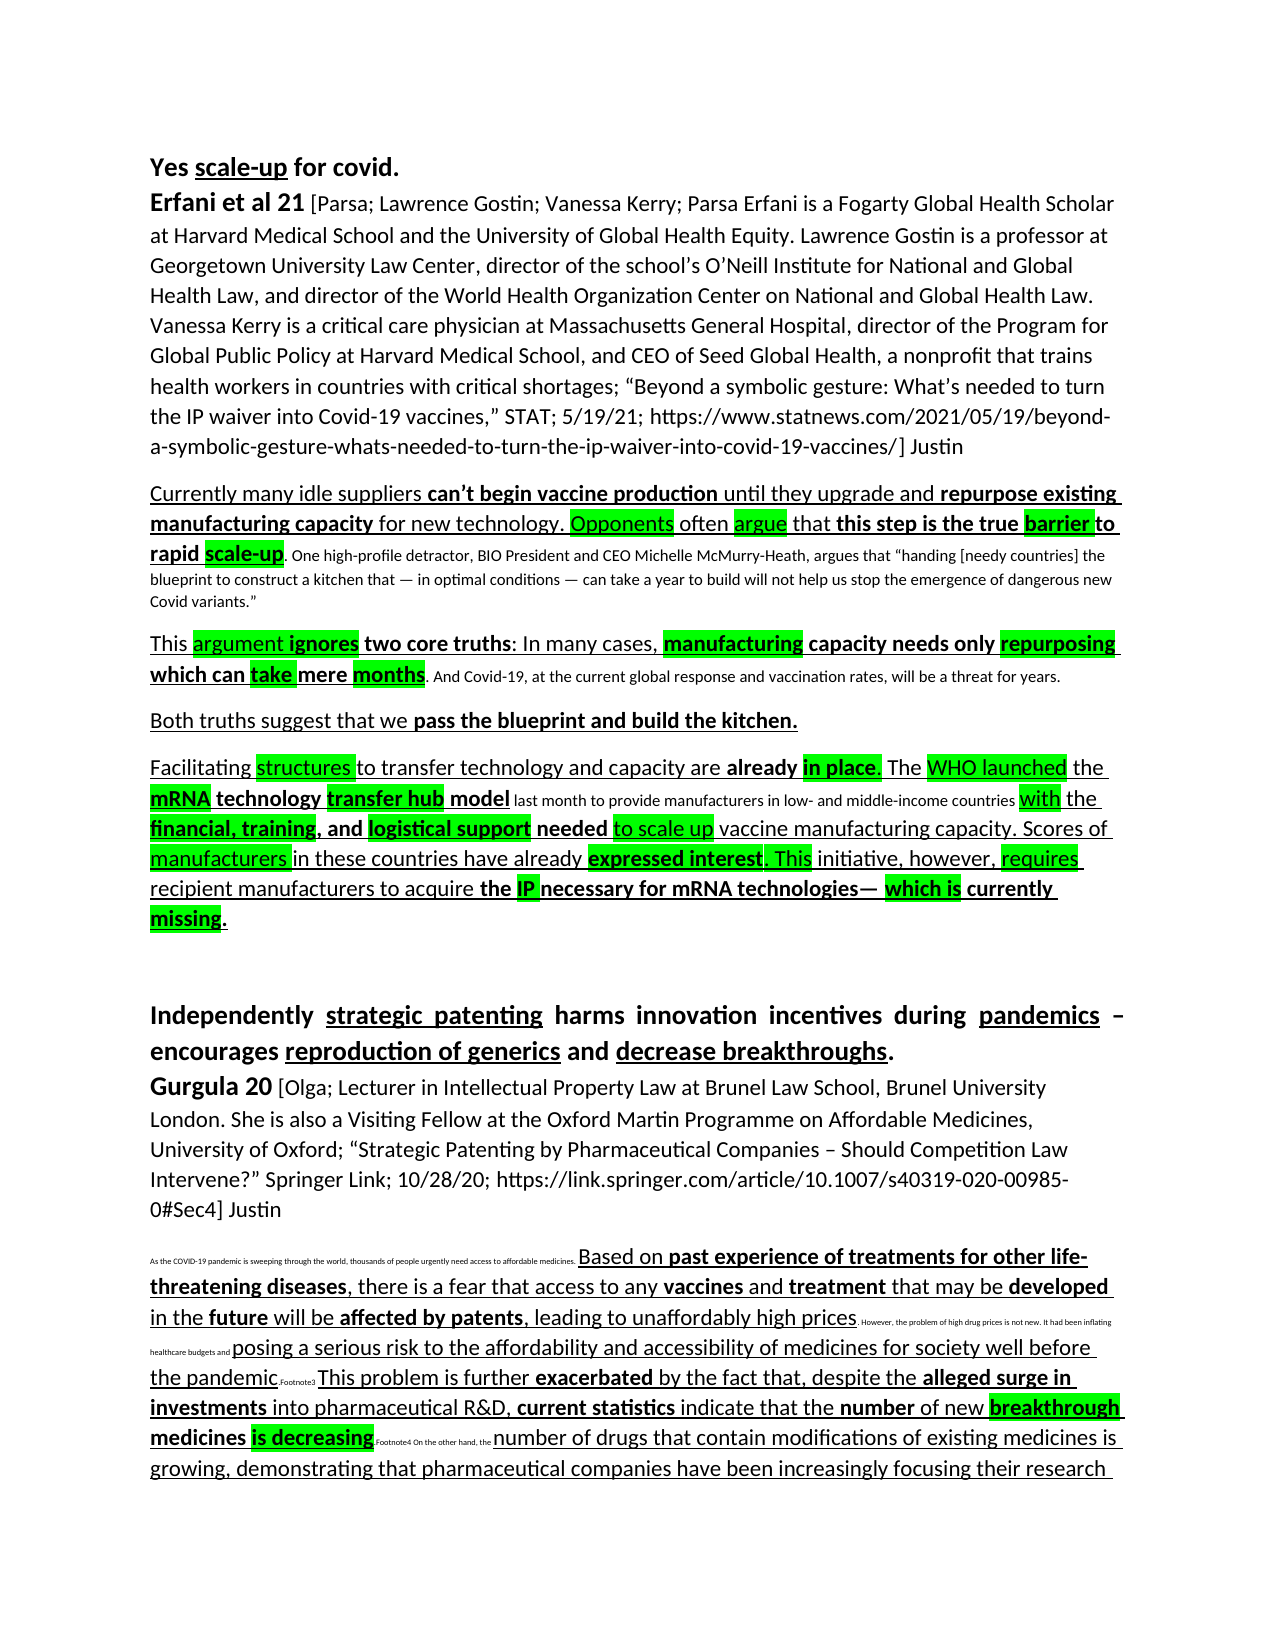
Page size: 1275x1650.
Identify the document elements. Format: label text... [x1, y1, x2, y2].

text Facilitating structures to transfer technology and capacity are already in place. The WHO launched the mRNA technology transfer hub model last month to provide manufacturers in low- and middle-income countries with the financial, training, and logistical support needed to scale up vaccine manufacturing capacity. Scores of manufacturers in these countries have already expressed interest. This initiative, however, requires recipient manufacturers to acquire the IP necessary for mRNA technologies— which is currently missing. [150, 753, 1125, 933]
text Erfani et al 21 [Parsa; Lawrence Gostin; Vanessa Kerry; Parsa Erfani is a Fogarty Global Health Scholar at Harvard Medical School and the University of Global Health Equity. Lawrence Gostin is a professor at Georgetown University Law Center, director of the school’s O’Neill Institute for National and Global Health Law, and director of the World Health Organization Center on National and Global Health Law. Vanessa Kerry is a critical care physician at Massachusetts General Hospital, director of the Program for Global Public Policy at Harvard Medical School, and CEO of Seed Global Health, a nonprofit that trains health workers in countries with critical shortages; “Beyond a symbolic gesture: What’s needed to turn the IP waiver into Covid-19 vaccines,” STAT; 5/19/21; https://www.statnews.com/2021/05/19/beyond-a-symbolic-gesture-whats-needed-to-turn-the-ip-waiver-into-covid-19-vaccines/] Justin [150, 186, 1125, 460]
subtitle Yes scale-up for covid. [150, 150, 1125, 183]
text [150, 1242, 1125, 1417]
text This argument ignores two core truths: In many cases, manufacturing capacity needs only repurposing which can take mere months. And Covid-19, at the current global response and vaccination rates, will be a threat for years. [150, 629, 1125, 688]
text Currently many idle suppliers can’t begin vaccine production until they upgrade and repurpose existing manufacturing capacity for new technology. Opponents often argue that this step is the true barrier to rapid scale-up. One high-profile detractor, BIO President and CEO Michelle McMurry-Heath, argues that “handing [needy countries] the blueprint to construct a kitchen that — in optimal conditions — can take a year to build will not help us stop the emergence of dangerous new Covid variants.” [150, 479, 1125, 611]
text Both truths suggest that we pass the blueprint and build the kitchen. [150, 707, 1125, 735]
text Gurgula 20 [Olga; Lecturer in Intellectual Property Law at Brunel Law School, Brunel University London. She is also a Visiting Fellow at the Oxford Martin Programme on Affordable Medicines, University of Oxford; “Strategic Patenting by Pharmaceutical Companies – Should Competition Law Intervene?” Springer Link; 10/28/20; https://link.springer.com/article/10.1007/s40319-020-00985-0#Sec4] Justin [150, 1069, 1125, 1223]
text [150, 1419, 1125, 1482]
subtitle Independently strategic patenting harms innovation incentives during pandemics – encourages reproduction of generics and decrease breakthroughs. [150, 998, 1125, 1067]
